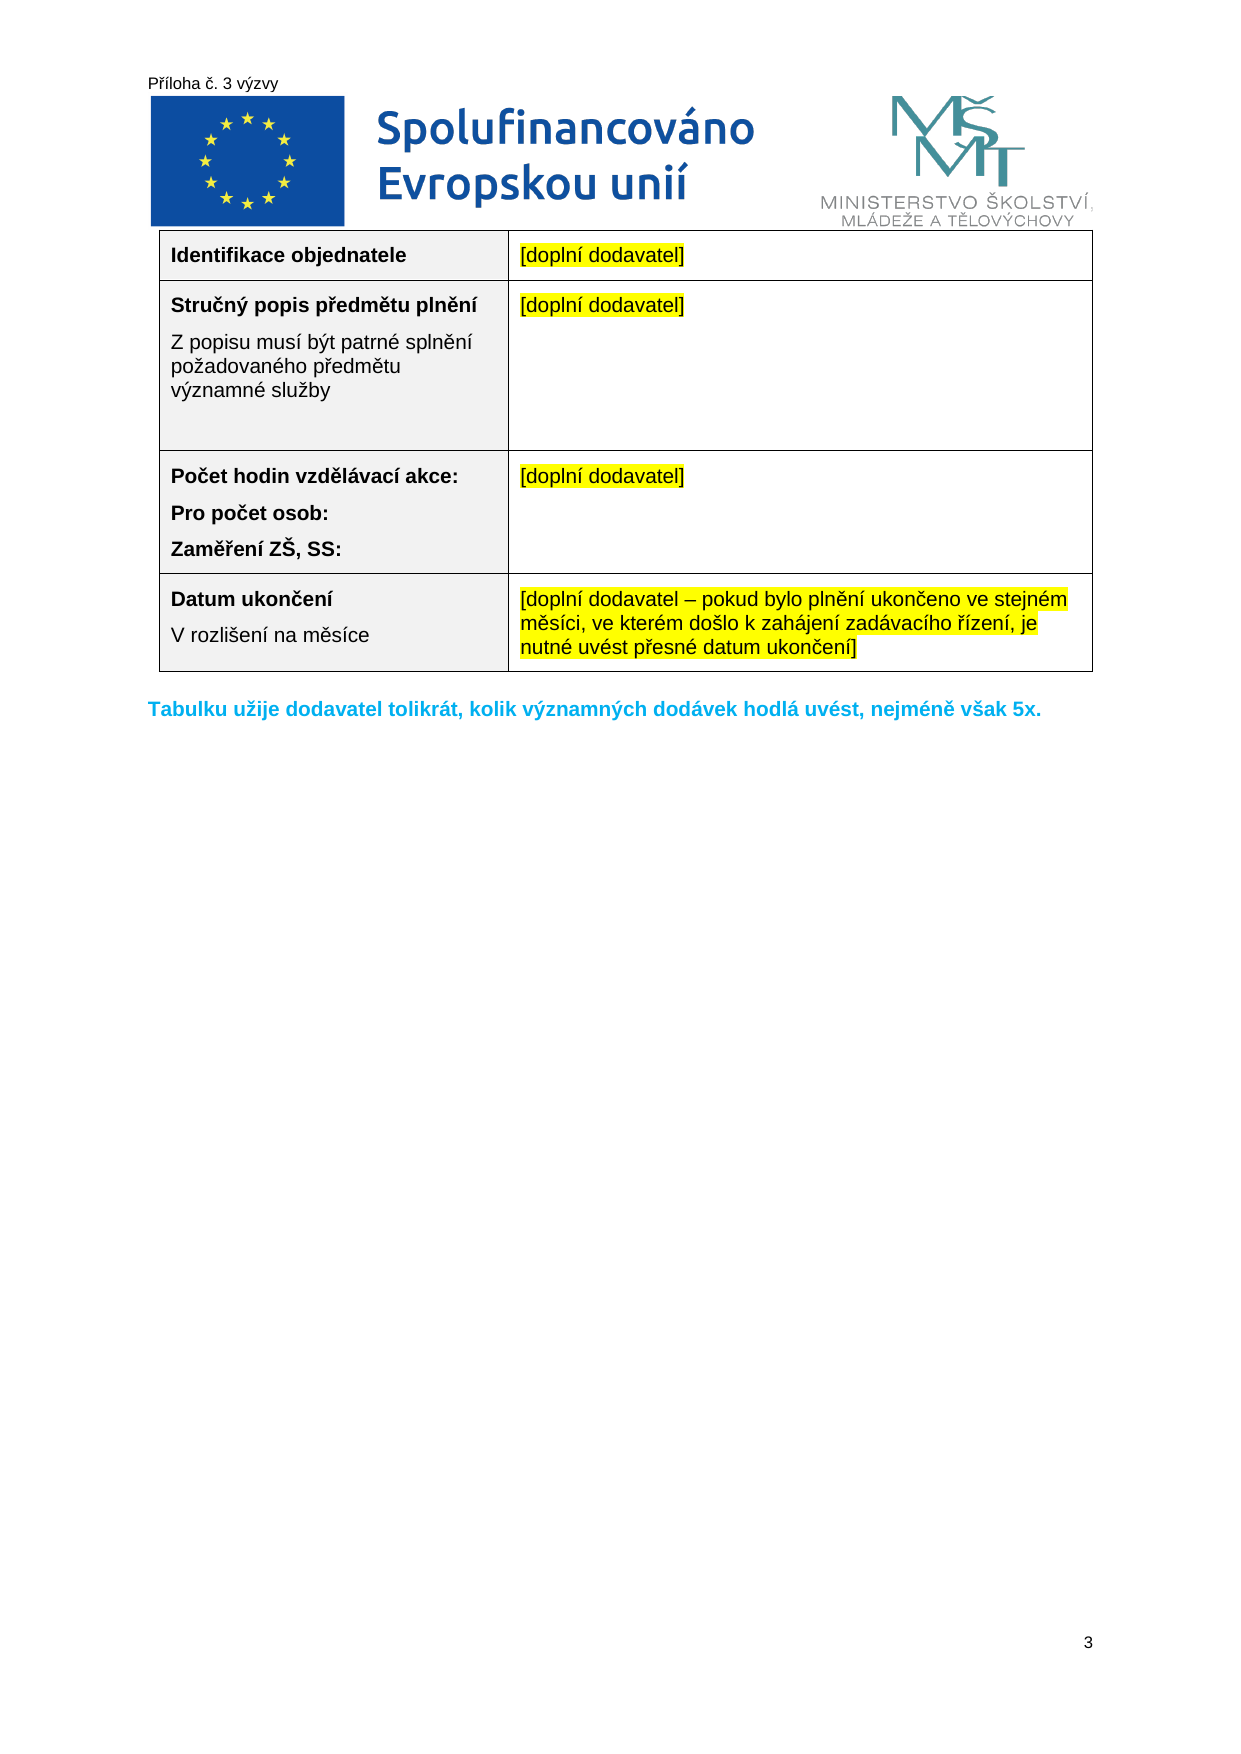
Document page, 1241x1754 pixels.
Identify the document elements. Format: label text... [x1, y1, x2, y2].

table_cell [doplní dodavatel] [509, 451, 1092, 573]
picture [147, 92, 1093, 230]
table_header [doplní dodavatel] [509, 231, 1092, 279]
table_cell Stručný popis předmětu plnění Z popisu musí být patrné splnění požadovaného předmětu významné služby [160, 281, 508, 450]
text Tabulku užije dodavatel tolikrát, kolik významných dodávek hodlá uvést, nejméně však 5x. [148, 697, 1093, 721]
table_cell Počet hodin vzdělávací akce: Pro počet osob: Zaměření ZŠ, SS: [160, 451, 508, 573]
table_cell Datum ukončení V rozlišení na měsíce [160, 574, 508, 671]
table_cell [doplní dodavatel] [509, 281, 1092, 450]
table_cell [doplní dodavatel – pokud bylo plnění ukončeno ve stejném měsíci, ve kterém došlo k zahájení zadávacího řízení, je nutné uvést přesné datum ukončení] [509, 574, 1092, 671]
table_header Identifikace objednatele [160, 231, 508, 279]
